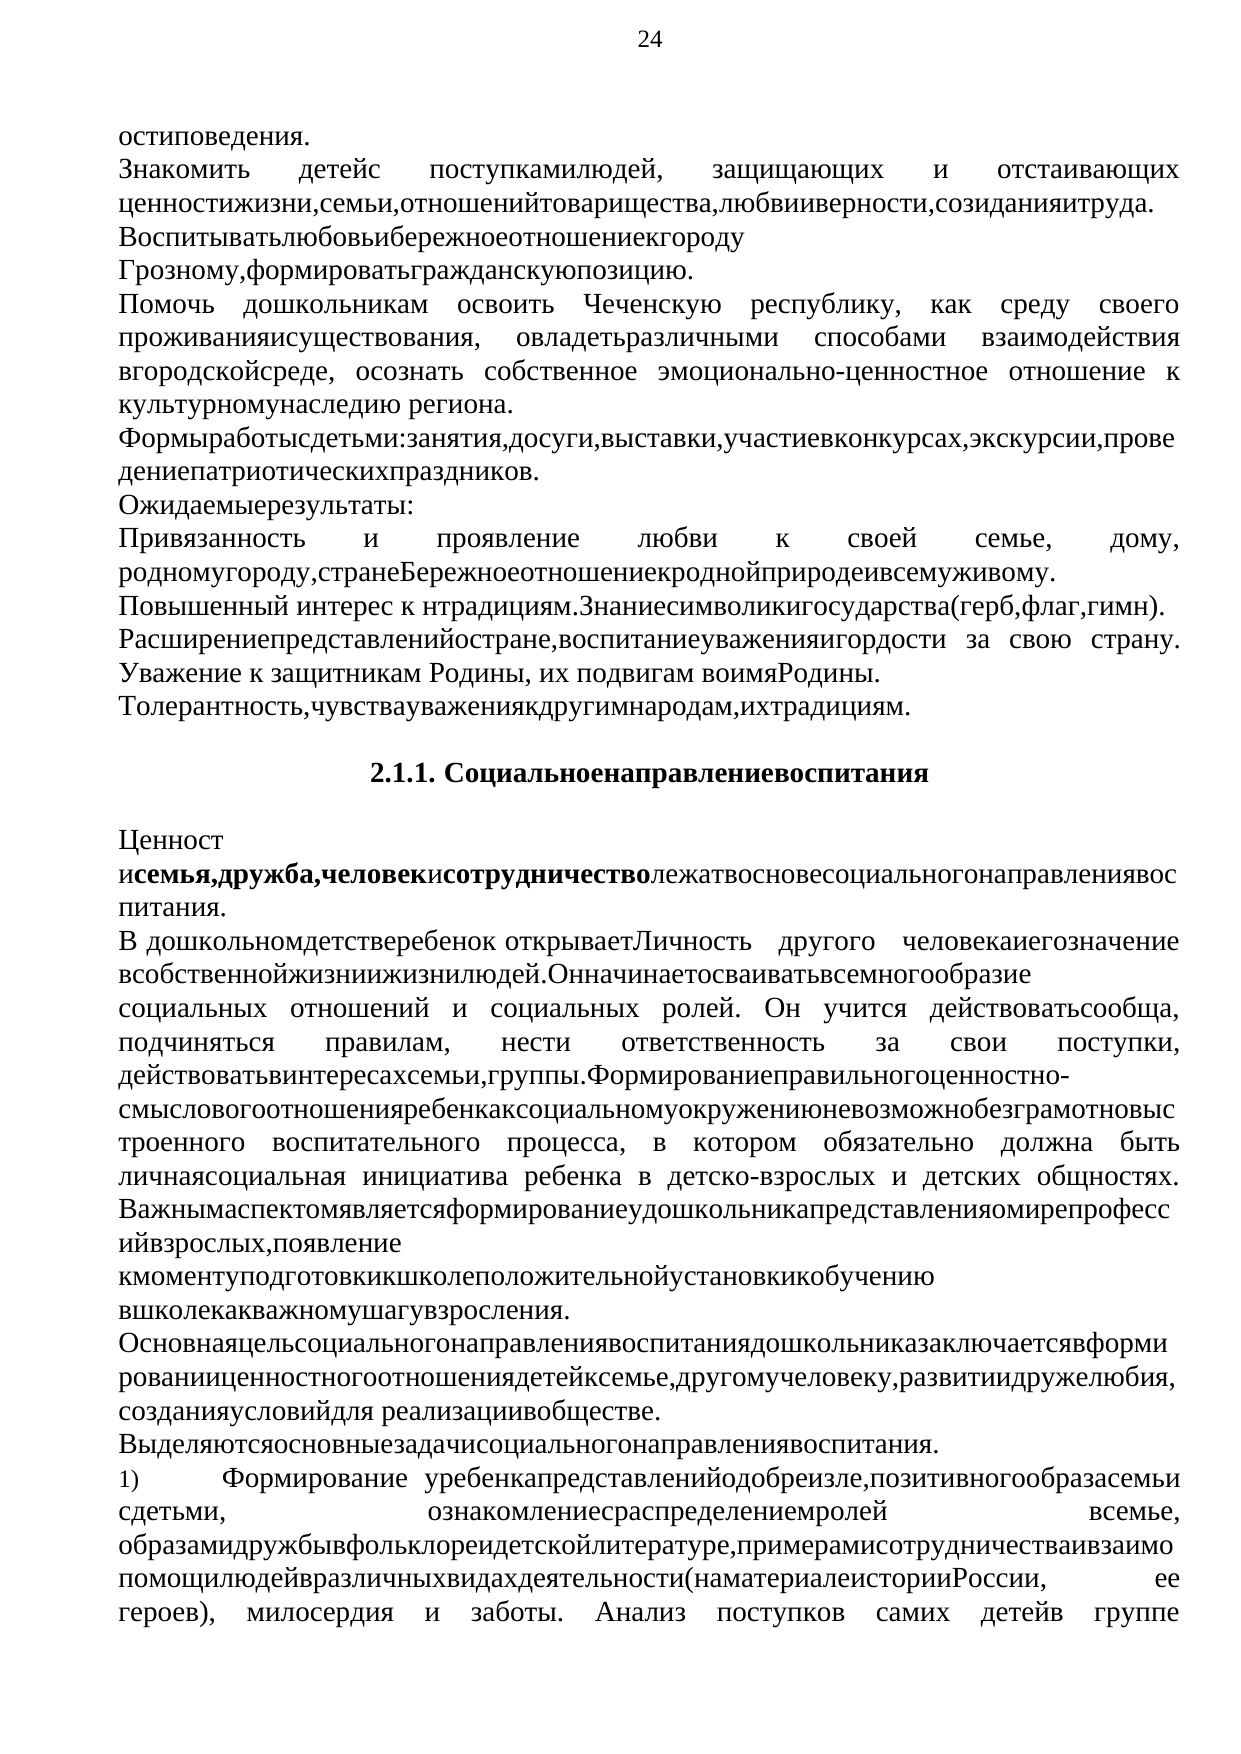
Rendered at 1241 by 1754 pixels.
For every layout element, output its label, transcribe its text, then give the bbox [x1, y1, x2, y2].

text Формыработысдетьми:занятия,досуги,выставки,участиевконкурсах,экскурсии,проведениепатриотическихпраздников. [118, 420, 1181, 487]
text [118, 118, 1181, 152]
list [118, 1460, 1181, 1627]
text Основнаяцельсоциальногонаправлениявоспитаниядошкольниказаключаетсявформированииценностногоотношениядетейксемье,другомучеловеку,развитиидружелюбия,созданияусловийдля реализациивобществе. [118, 1326, 1181, 1426]
text В дошкольномдетстверебенок открываетЛичность другого человекаиегозначение всобственнойжизниижизнилюдей.Онначинаетосваиватьвсемногообразие социальных отношений и социальных ролей. Он учится действоватьсообща, подчиняться правилам, нести ответственность за свои поступки, действоватьвинтересахсемьи,группы.Формированиеправильногоценностно-смысловогоотношенияребенкаксоциальномуокружениюневозможнобезграмотновыстроенного воспитательного процесса, в котором обязательно должна быть личнаясоциальная инициатива ребенка в детско-взрослых и детских общностях. Важнымаспектомявляетсяформированиеудошкольникапредставленияомирепрофессийвзрослых,появление кмоментуподготовкикшколеположительнойустановкикобучению вшколекакважномушагувзросления. [118, 923, 1181, 1326]
text Выделяютсяосновныезадачисоциальногонаправлениявоспитания. [118, 1426, 1181, 1460]
text Знакомить детейс поступкамилюдей, защищающих и отстаивающих ценностижизни,семьи,отношенийтоварищества,любвииверности,созиданияитруда. [118, 152, 1181, 219]
text Воспитыватьлюбовьибережноеотношениекгороду Грозному,формироватьгражданскуюпозицию. [118, 219, 1181, 286]
text Толерантность,чувствауважениякдругимнародам,ихтрадициям. [118, 688, 1181, 722]
text Ожидаемыерезультаты: [118, 487, 1181, 521]
text Расширениепредставленийостране,воспитаниеуваженияигордости за свою страну. Уважение к защитникам Родины, их подвигам воимяРодины. [118, 621, 1181, 688]
text Повышенный интерес к нтрадициям.Знаниесимволикигосударства(герб,флаг,гимн). [118, 588, 1181, 621]
text Ценностисемья,дружба,человекисотрудничестволежатвосновесоциальногонаправлениявоспитания. [118, 822, 1181, 923]
text Помочь дошкольникам освоить Чеченскую республику, как среду своего проживанияисуществования, овладетьразличными способами взаимодействия вгородскойсреде, осознать собственное эмоционально-ценностное отношение к культурномунаследию региона. [118, 286, 1181, 420]
subtitle Социальноенаправлениевоспитания [118, 755, 1181, 789]
text Привязанность и проявление любви к своей семье, дому, родномугороду,странеБережноеотношениекроднойприродеивсемуживому. [118, 521, 1181, 588]
